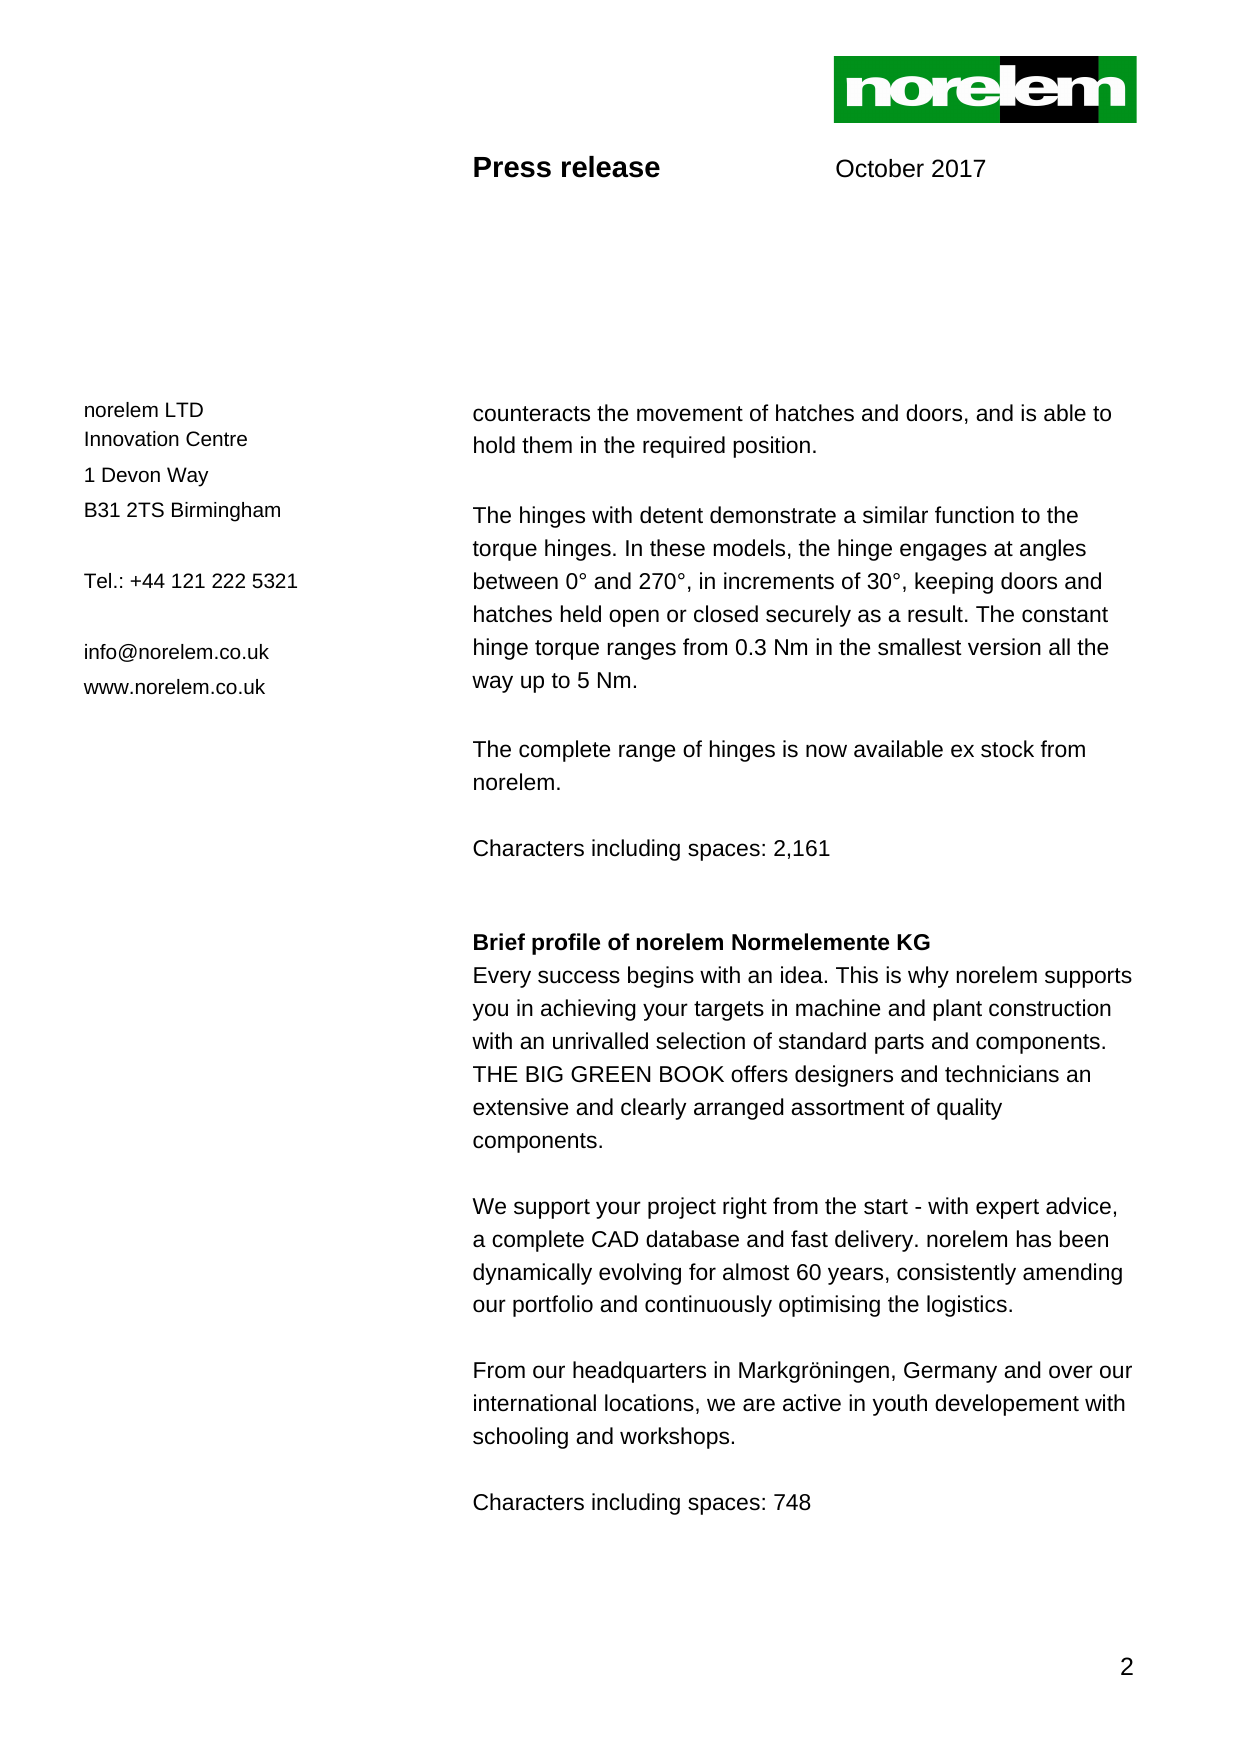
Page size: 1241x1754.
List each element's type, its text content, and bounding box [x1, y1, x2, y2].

picture [833, 56, 1137, 123]
text Characters including spaces: 2,161 [472, 835, 1134, 861]
text From our headquarters in Markgröningen, Germany and over our international locations, we are active in youth developement with schooling and workshops. [472, 1357, 1134, 1449]
text We support your project right from the start - with expert advice, a complete CAD database and fast delivery. norelem has been dynamically evolving for almost 60 years, consistently amending our portfolio and continuously optimising the logistics. [472, 1193, 1134, 1318]
text The complete range of hinges is now available ex stock from norelem. [472, 736, 1134, 795]
subtitle Brief profile of norelem Normelemente KG [472, 929, 1134, 956]
text Characters including spaces: 748 [472, 1489, 1134, 1515]
text The hinges with detent demonstrate a similar function to the torque hinges. In these models, the hinge engages at angles between 0° and 270°, in increments of 30°, keeping doors and hatches held open or closed securely as a result. The constant hinge torque ranges from 0.3 Nm in the smallest version all the way up to 5 Nm. [472, 502, 1134, 729]
text Every success begins with an idea. This is why norelem supports you in achieving your targets in machine and plant construction with an unrivalled selection of standard parts and components. THE BIG GREEN BOOK offers designers and technicians an extensive and clearly arranged assortment of quality components. [472, 962, 1134, 1153]
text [472, 399, 1134, 495]
